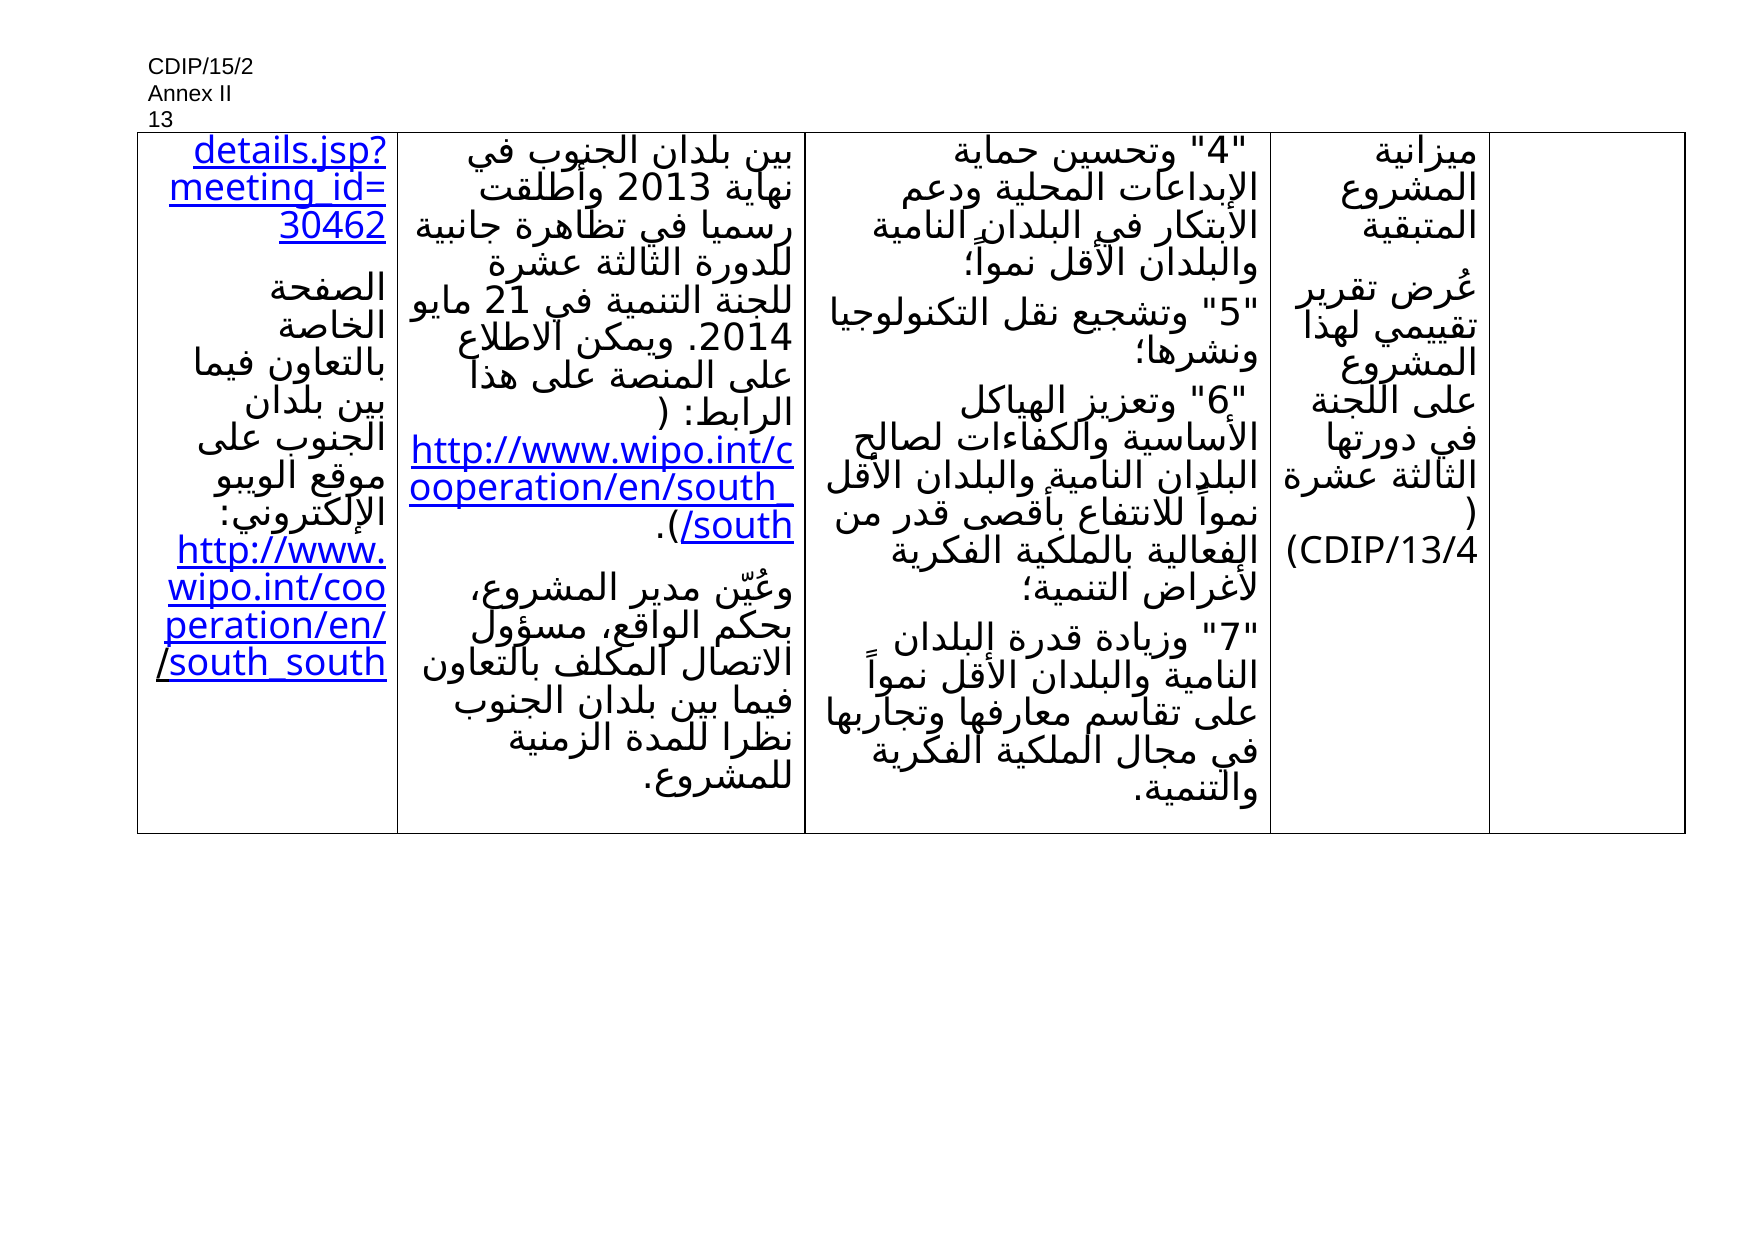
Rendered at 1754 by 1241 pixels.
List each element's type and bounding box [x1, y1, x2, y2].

table_cell [806, 133, 1270, 833]
table_cell [1490, 133, 1684, 833]
table_cell [1271, 133, 1489, 833]
table_cell [138, 133, 397, 833]
table_cell [398, 133, 804, 833]
